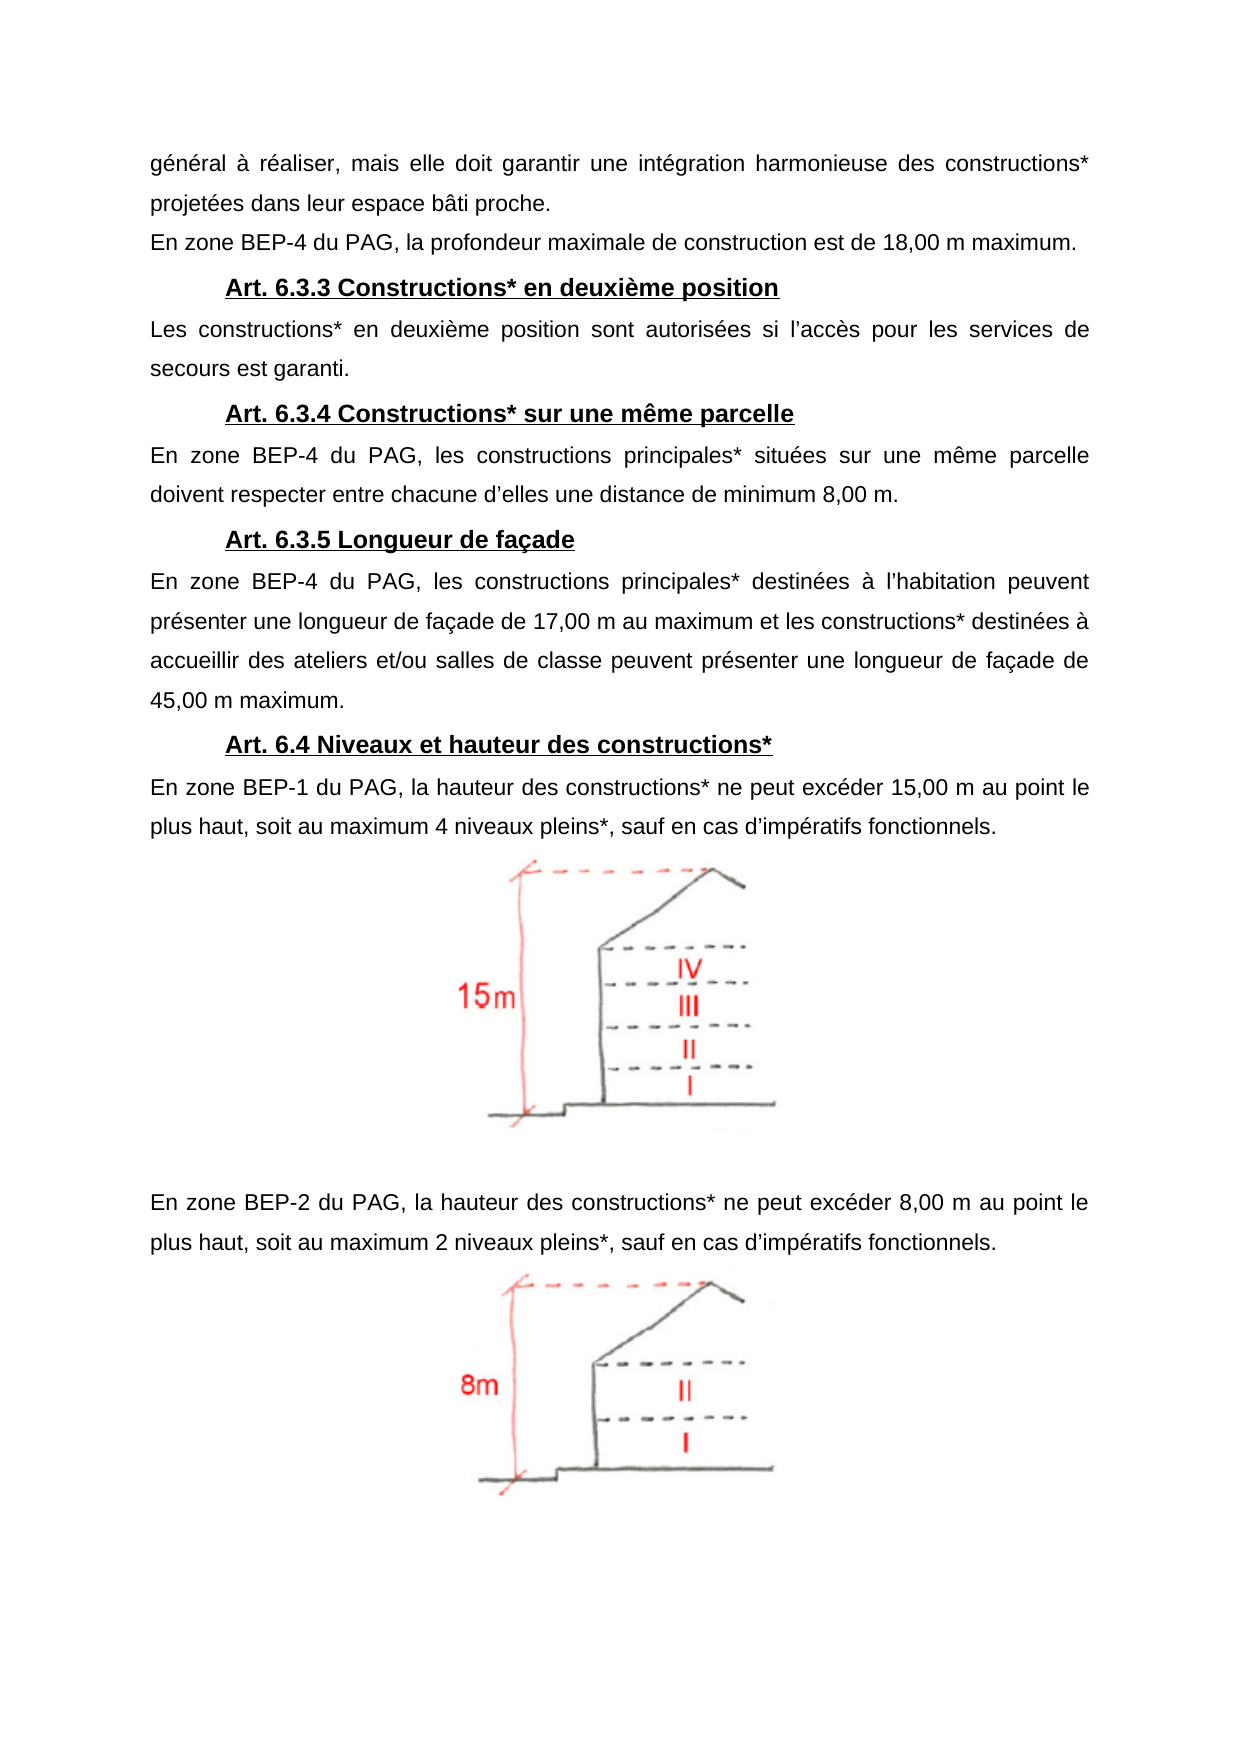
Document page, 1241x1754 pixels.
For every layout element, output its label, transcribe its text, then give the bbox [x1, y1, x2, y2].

text Les constructions* en deuxième position sont autorisées si l’accès pour les services de secours est garanti. [150, 316, 1090, 382]
text En zone BEP-4 du PAG, les constructions principales* situées sur une même parcelle doivent respecter entre chacune d’elles une distance de minimum 8,00 m. [150, 442, 1090, 508]
subtitle Art. 6.3.3 Constructions* en deuxième position [225, 273, 1090, 301]
picture [458, 852, 782, 1137]
text En zone BEP-2 du PAG, la hauteur des constructions* ne peut excéder 8,00 m au point le plus haut, soit au maximum 2 niveaux pleins*, sauf en cas d’impératifs fonctionnels. [150, 1189, 1090, 1255]
text En zone BEP-4 du PAG, les constructions principales* destinées à l’habitation peuvent présenter une longueur de façade de 17,00 m au maximum et les constructions* destinées à accueillir des ateliers et/ou salles de classe peuvent présenter une longueur de façade de 45,00 m maximum. [150, 568, 1090, 713]
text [150, 150, 1090, 216]
text En zone BEP-1 du PAG, la hauteur des constructions* ne peut excéder 15,00 m au point le plus haut, soit au maximum 4 niveaux pleins*, sauf en cas d’impératifs fonctionnels. [150, 773, 1090, 839]
subtitle Art. 6.3.4 Constructions* sur une même parcelle [225, 399, 1090, 428]
subtitle Art. 6.4 Niveaux et hauteur des constructions* [225, 730, 1090, 759]
subtitle Art. 6.3.5 Longueur de façade [225, 525, 1090, 554]
picture [460, 1268, 781, 1502]
text En zone BEP-4 du PAG, la profondeur maximale de construction est de 18,00 m maximum. [150, 229, 1090, 255]
